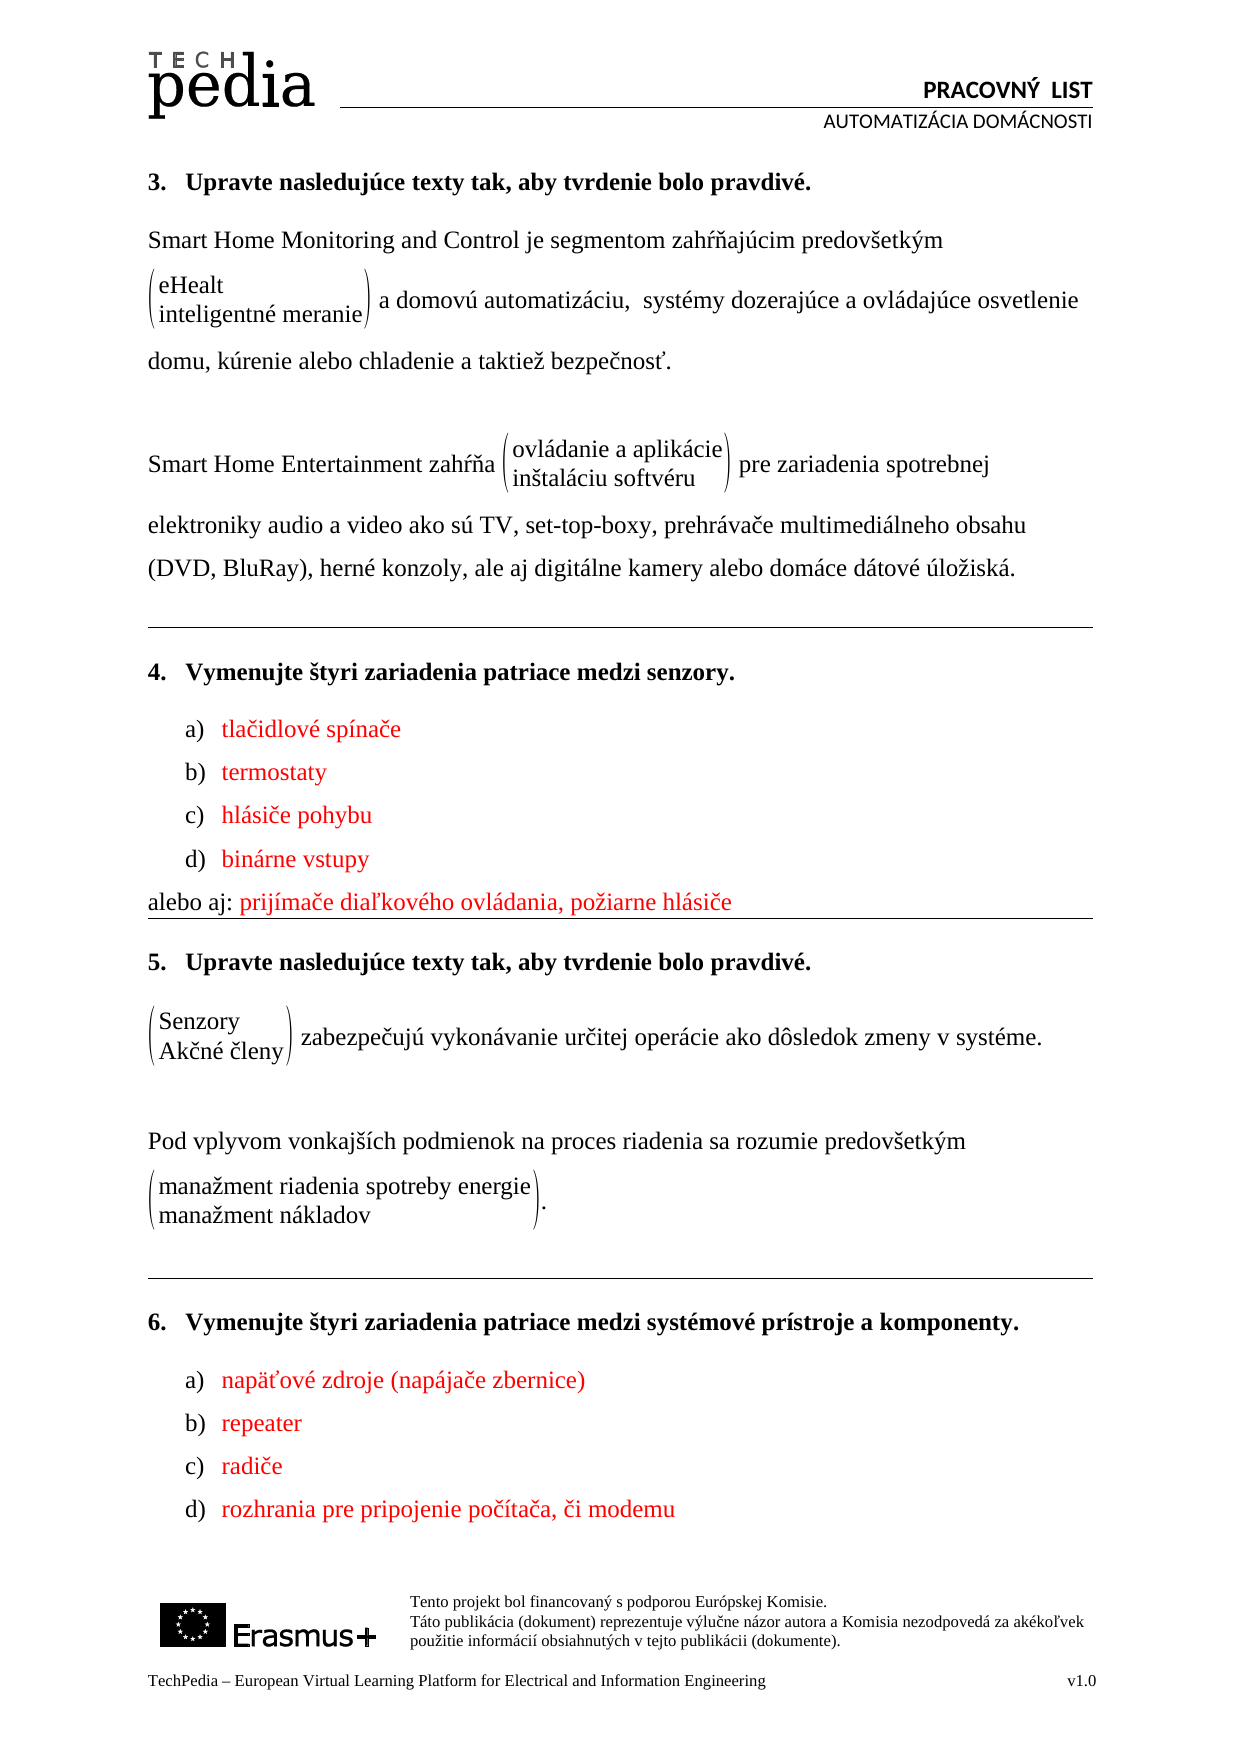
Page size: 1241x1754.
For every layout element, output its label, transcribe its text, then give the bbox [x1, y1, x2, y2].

text . [148, 1169, 1093, 1232]
text d) binárne vstupy [185, 844, 1093, 872]
text b) termostaty [185, 757, 1093, 786]
text c) hlásiče pohybu [185, 801, 1093, 829]
text Pod vplyvom vonkajších podmienok na proces riadenia sa rozumie predovšetkým [148, 1126, 1093, 1155]
text b) repeater [185, 1408, 1093, 1437]
text Upravte nasledujúce texty tak, aby tvrdenie bolo pravdivé. [148, 167, 1093, 196]
text Smart Home Entertainment zahŕňa pre zariadenia spotrebnej elektroniky audio a video ako sú TV, set-top-boxy, prehrávače multimediálneho obsahu (DVD, BluRay), herné konzoly, ale aj digitálne kamery alebo domáce dátové úložiská. [148, 432, 1093, 582]
text c) radiče [185, 1451, 1093, 1480]
text alebo aj: prijímače diaľkového ovládania, požiarne hlásiče [148, 887, 1093, 918]
text d) rozhrania pre pripojenie počítača, či modemu [185, 1494, 1093, 1523]
text Vymenujte štyri zariadenia patriace medzi senzory. [148, 657, 1093, 686]
text Smart Home Monitoring and Control je segmentom zahŕňajúcim predovšetkým a domovú automatizáciu, systémy dozerajúce a ovládajúce osvetlenie domu, kúrenie alebo chladenie a taktiež bezpečnosť. [148, 225, 1093, 375]
text a) tlačidlové spínače [185, 714, 1093, 743]
text a) napäťové zdroje (napájače zbernice) [185, 1365, 1093, 1394]
text zabezpečujú vykonávanie určitej operácie ako dôsledok zmeny v systéme. [148, 1005, 1093, 1068]
text Vymenujte štyri zariadenia patriace medzi systémové prístroje a komponenty. [148, 1307, 1093, 1336]
text Upravte nasledujúce texty tak, aby tvrdenie bolo pravdivé. [148, 947, 1093, 976]
